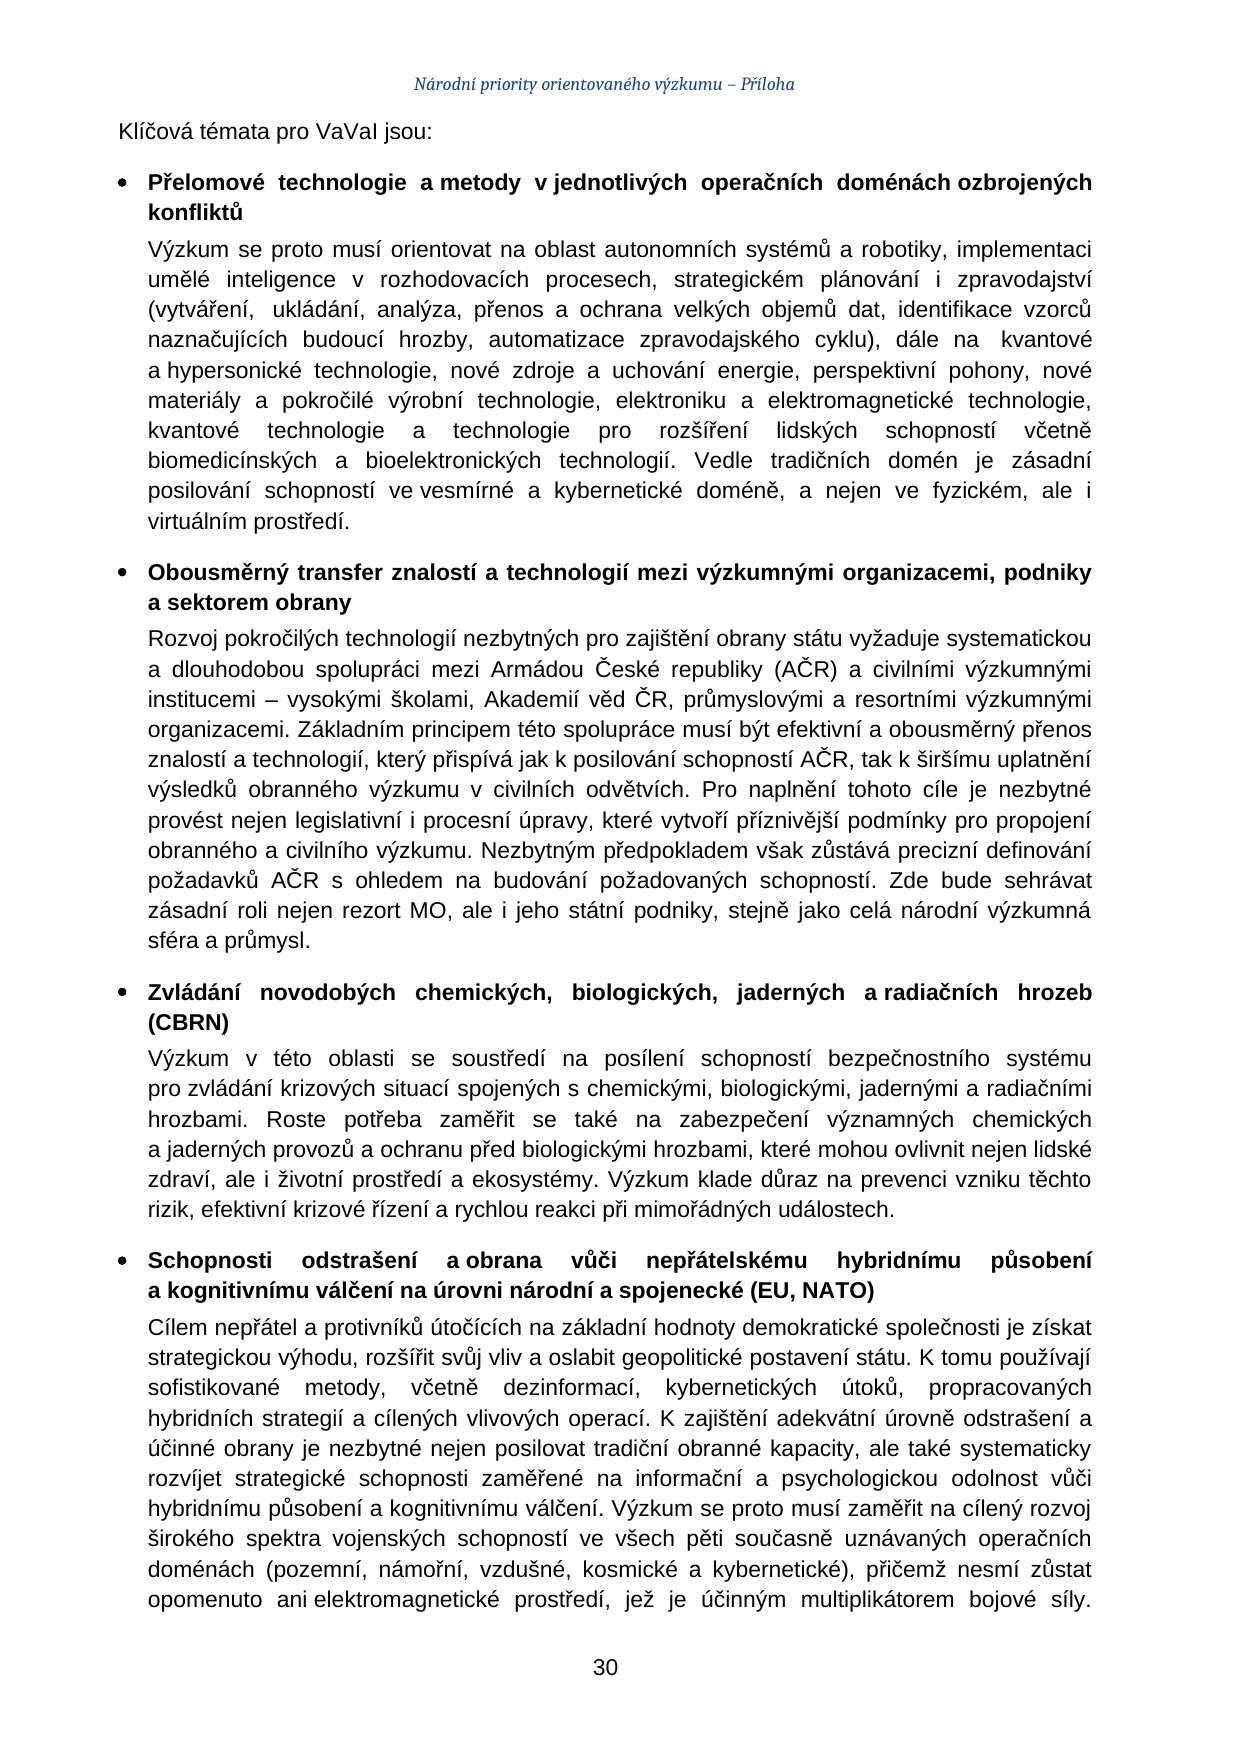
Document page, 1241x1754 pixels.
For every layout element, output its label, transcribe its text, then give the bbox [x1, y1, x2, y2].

list Schopnosti odstrašení a obrana vůči nepřátelskému hybridnímu působení a kognitivnímu válčení na úrovni národní a spojenecké (EU, NATO) [118, 1247, 1092, 1304]
list Přelomové technologie a metody v jednotlivých operačních doménách ozbrojených konfliktů [118, 169, 1092, 226]
list Zvládání novodobých chemických, biologických, jaderných a radiačních hrozeb (CBRN) [118, 978, 1092, 1035]
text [148, 1314, 1092, 1612]
list Obousměrný transfer znalostí a technologií mezi výzkumnými organizacemi, podniky a sektorem obrany [118, 559, 1092, 615]
text Výzkum se proto musí orientovat na oblast autonomních systémů a robotiky, implementaci umělé inteligence v rozhodovacích procesech, strategickém plánování i zpravodajství (vytváření, ukládání, analýza, přenos a ochrana velkých objemů dat, identifikace vzorců naznačujících budoucí hrozby, automatizace zpravodajského cyklu), dále na kvantové a hypersonické technologie, nové zdroje a uchování energie, perspektivní pohony, nové materiály a pokročilé výrobní technologie, elektroniku a elektromagnetické technologie, kvantové technologie a technologie pro rozšíření lidských schopností včetně biomedicínských a bioelektronických technologií. Vedle tradičních domén je zásadní posilování schopností ve vesmírné a kybernetické doméně, a nejen ve fyzickém, ale i virtuálním prostředí. [148, 236, 1092, 534]
text Rozvoj pokročilých technologií nezbytných pro zajištění obrany státu vyžaduje systematickou a dlouhodobou spolupráci mezi Armádou České republiky (AČR) a civilními výzkumnými institucemi – vysokými školami, Akademií věd ČR, průmyslovými a resortními výzkumnými organizacemi. Základním principem této spolupráce musí být efektivní a obousměrný přenos znalostí a technologií, který přispívá jak k posilování schopností AČR, tak k širšímu uplatnění výsledků obranného výzkumu v civilních odvětvích. Pro naplnění tohoto cíle je nezbytné provést nejen legislativní i procesní úpravy, které vytvoří příznivější podmínky pro propojení obranného a civilního výzkumu. Nezbytným předpokladem však zůstává precizní definování požadavků AČR s ohledem na budování požadovaných schopností. Zde bude sehrávat zásadní roli nejen rezort MO, ale i jeho státní podniky, stejně jako celá národní výzkumná sféra a průmysl. [148, 625, 1092, 954]
text Výzkum v této oblasti se soustředí na posílení schopností bezpečnostního systému pro zvládání krizových situací spojených s chemickými, biologickými, jadernými a radiačními hrozbami. Roste potřeba zaměřit se také na zabezpečení významných chemických a jaderných provozů a ochranu před biologickými hrozbami, které mohou ovlivnit nejen lidské zdraví, ale i životní prostředí a ekosystémy. Výzkum klade důraz na prevenci vzniku těchto rizik, efektivní krizové řízení a rychlou reakci při mimořádných událostech. [148, 1045, 1092, 1223]
text Klíčová témata pro VaVaI jsou: [118, 118, 1092, 144]
